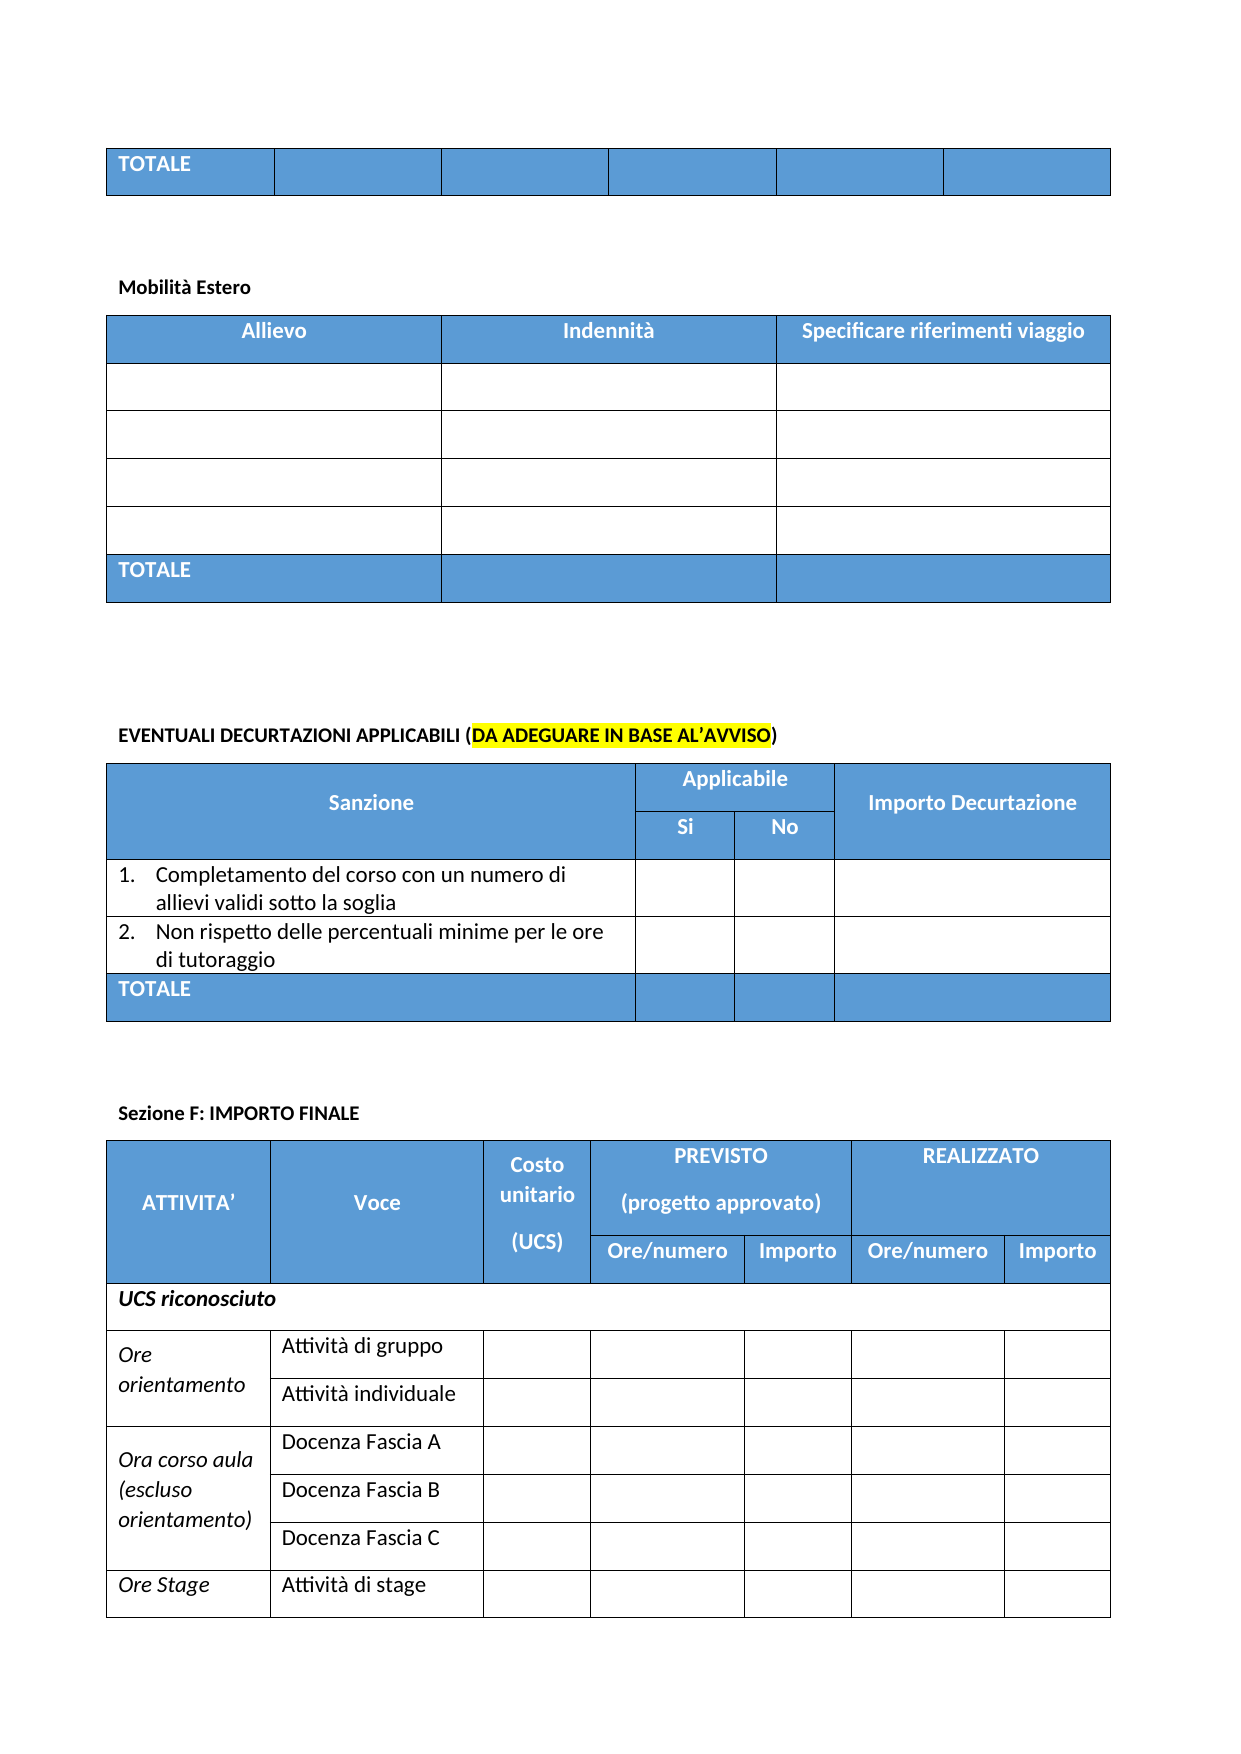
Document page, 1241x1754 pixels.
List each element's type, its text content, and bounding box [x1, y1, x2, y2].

text Mobilità Estero [118, 281, 1122, 298]
table_cell Non rispetto delle percentuali minime per le ore di tutoraggio [107, 917, 635, 973]
table_cell Attività di stage [271, 1571, 483, 1617]
table_cell [1005, 1379, 1110, 1426]
table_cell [1005, 1523, 1110, 1569]
text EVENTUALI DECURTAZIONI APPLICABILI (DA ADEGUARE IN BASE AL’AVVISO) [118, 729, 472, 746]
table_cell Ora corso aula (escluso orientamento) [107, 1427, 270, 1569]
table_cell [745, 1379, 851, 1426]
table_header Costo unitario (UCS) [484, 1141, 590, 1283]
table_cell [636, 860, 734, 916]
table_cell [1005, 1427, 1110, 1474]
table_header Voce [271, 1141, 483, 1283]
table_cell [735, 917, 834, 973]
table_header Specificare riferimenti viaggio [777, 316, 1110, 363]
table_cell [1005, 1475, 1110, 1522]
table_cell [852, 1571, 1004, 1617]
table_header ATTIVITA’ [107, 1141, 270, 1283]
table_header Applicabile [636, 764, 834, 811]
table_cell [275, 149, 441, 195]
table_cell [442, 364, 776, 410]
table_cell [745, 1427, 851, 1474]
table_cell [852, 1427, 1004, 1474]
table_cell [107, 364, 441, 410]
table_cell [852, 1523, 1004, 1569]
table_cell Attività di gruppo [271, 1331, 483, 1378]
table_cell [107, 507, 441, 554]
table_cell [591, 1571, 744, 1617]
table_cell [1005, 1331, 1110, 1378]
table_cell Ore/numero [852, 1236, 1004, 1283]
table_cell [777, 364, 1110, 410]
table_cell [442, 149, 608, 195]
table_cell Docenza Fascia A [271, 1427, 483, 1474]
table_cell [442, 507, 776, 554]
table_cell Docenza Fascia C [271, 1523, 483, 1569]
table_cell [484, 1331, 590, 1378]
table_cell [735, 974, 834, 1021]
table_cell [484, 1523, 590, 1569]
table_cell [944, 149, 1110, 195]
table_cell No [735, 812, 834, 859]
table_cell [591, 1523, 744, 1569]
table_cell [745, 1523, 851, 1569]
table_cell [745, 1475, 851, 1522]
table_header Indennità [442, 316, 776, 363]
table_cell [777, 411, 1110, 458]
table_cell [484, 1379, 590, 1426]
table_cell Si [636, 812, 734, 859]
table_cell [835, 917, 1110, 973]
table_cell [484, 1571, 590, 1617]
table_cell TOTALE [107, 974, 635, 1021]
table_cell [745, 1571, 851, 1617]
table_header PREVISTO (progetto approvato) [591, 1141, 851, 1235]
table_cell [484, 1427, 590, 1474]
table_cell Ore/numero [591, 1236, 744, 1283]
table_cell [852, 1379, 1004, 1426]
table_cell [777, 459, 1110, 506]
text EVENTUALI DECURTAZIONI APPLICABILI (DA ADEGUARE IN BASE AL’AVVISO) [771, 729, 1122, 746]
table_cell [591, 1427, 744, 1474]
table_cell [591, 1475, 744, 1522]
table_cell [442, 555, 776, 602]
table_cell [835, 860, 1110, 916]
table_cell UCS riconosciuto [107, 1284, 1110, 1330]
table_cell TOTALE [107, 149, 274, 195]
table_cell [636, 974, 734, 1021]
table_cell [636, 917, 734, 973]
table_cell Ore Stage [107, 1571, 270, 1617]
table_cell [442, 459, 776, 506]
table_header Allievo [107, 316, 441, 363]
table_cell Importo [745, 1236, 851, 1283]
table_cell [777, 555, 1110, 602]
table_cell [484, 1475, 590, 1522]
table_cell [107, 411, 441, 458]
table_cell [1005, 1571, 1110, 1617]
table_cell [777, 507, 1110, 554]
table_cell Importo [1005, 1236, 1110, 1283]
table_cell Ore orientamento [107, 1331, 270, 1426]
table_cell [852, 1331, 1004, 1378]
table_cell TOTALE [107, 555, 441, 602]
table_header REALIZZATO [852, 1141, 1110, 1235]
table_header Importo Decurtazione [835, 764, 1110, 859]
table_header Sanzione [107, 764, 635, 859]
text Sezione F: IMPORTO FINALE [118, 1106, 1122, 1123]
table_cell [591, 1379, 744, 1426]
table_cell [591, 1331, 744, 1378]
table_cell Attività individuale [271, 1379, 483, 1426]
table_cell [442, 411, 776, 458]
table_cell [609, 149, 776, 195]
table_cell [777, 149, 943, 195]
table_cell Completamento del corso con un numero di allievi validi sotto la soglia [107, 860, 635, 916]
table_cell [852, 1475, 1004, 1522]
table_cell [107, 459, 441, 506]
table_cell [735, 860, 834, 916]
table_cell [835, 974, 1110, 1021]
table_cell Docenza Fascia B [271, 1475, 483, 1522]
table_cell [745, 1331, 851, 1378]
